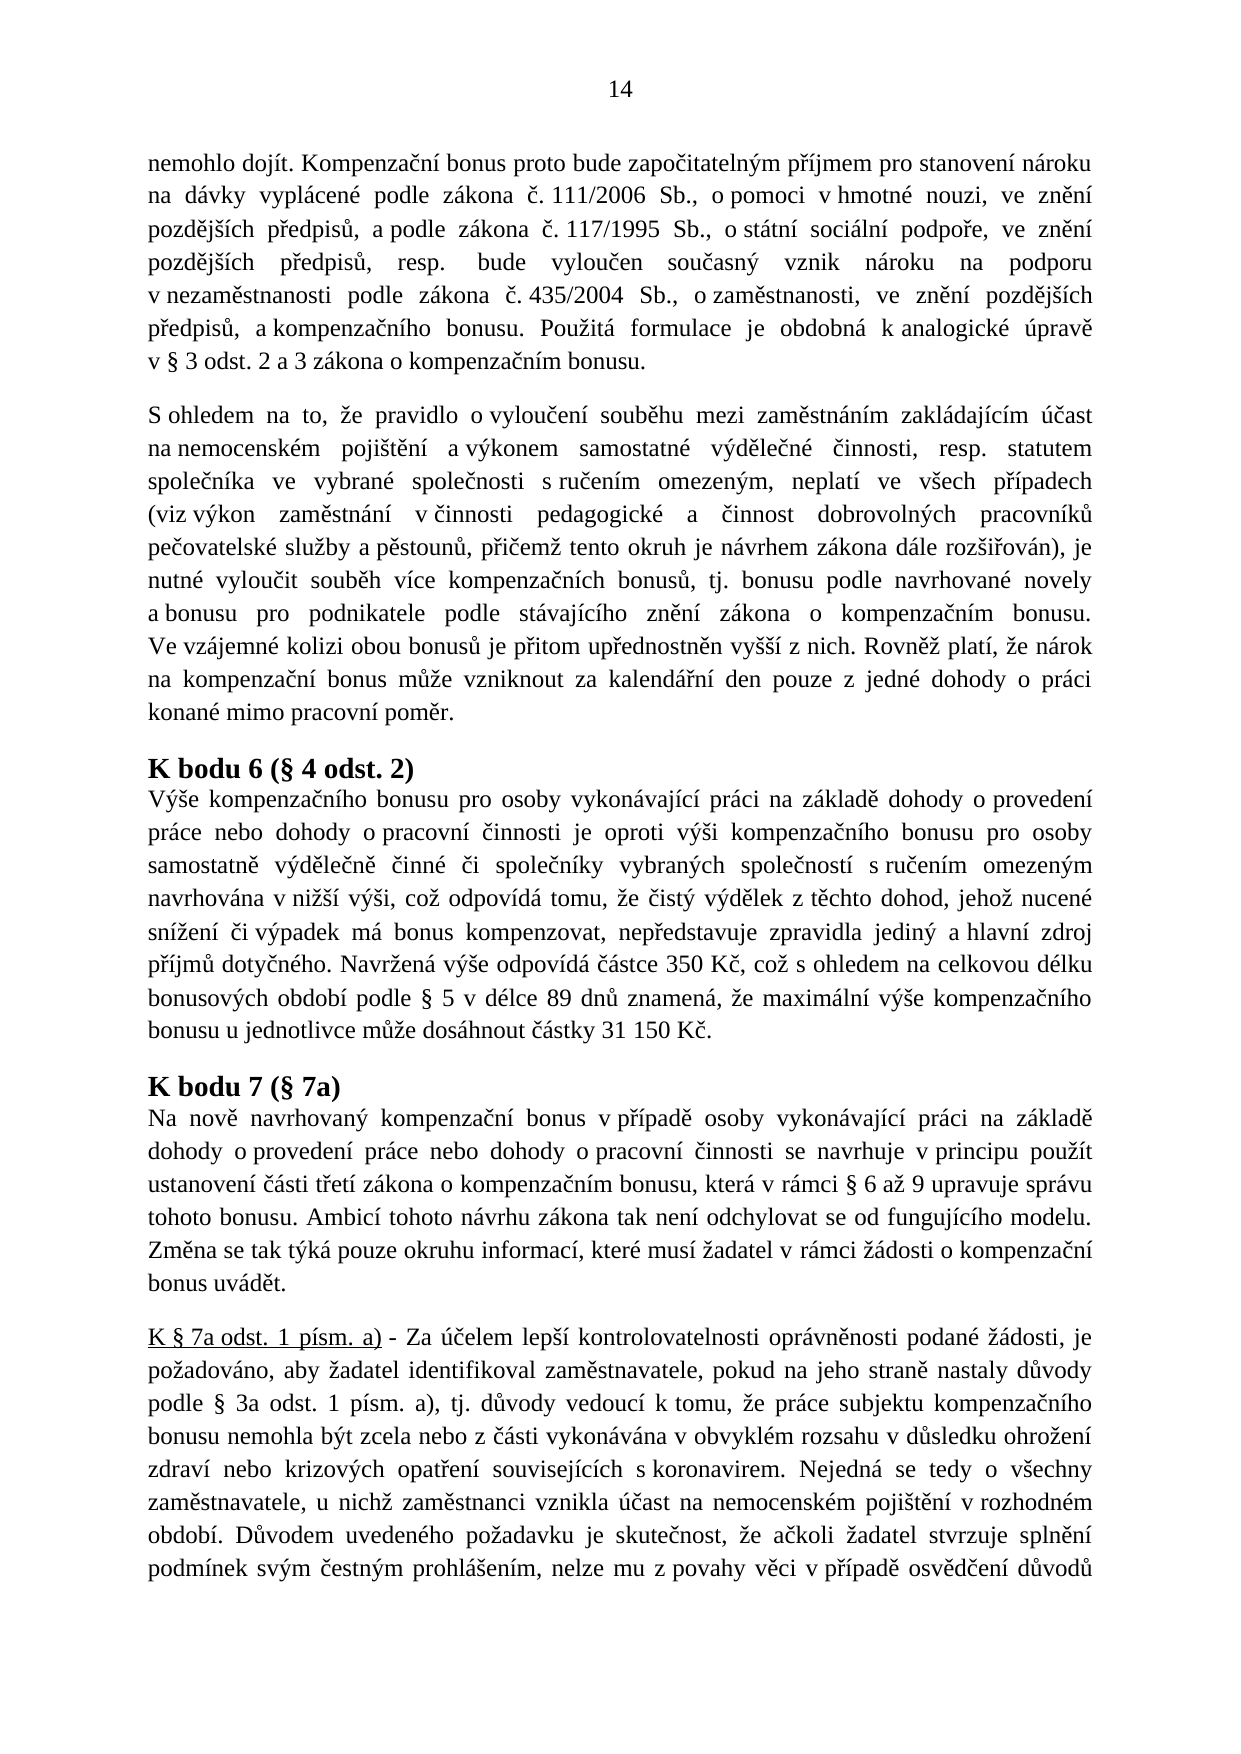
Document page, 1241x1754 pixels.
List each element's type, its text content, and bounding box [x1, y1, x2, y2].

text Na nově navrhovaný kompenzační bonus v případě osoby vykonávající práci na základě dohody o provedení práce nebo dohody o pracovní činnosti se navrhuje v principu použít ustanovení části třetí zákona o kompenzačním bonusu, která v rámci § 6 až 9 upravuje správu tohoto bonusu. Ambicí tohoto návrhu zákona tak není odchylovat se od fungujícího modelu. Změna se tak týká pouze okruhu informací, které musí žadatel v rámci žádosti o kompenzační bonus uvádět. [148, 1103, 1093, 1297]
text Výše kompenzačního bonusu pro osoby vykonávající práci na základě dohody o provedení práce nebo dohody o pracovní činnosti je oproti výši kompenzačního bonusu pro osoby samostatně výdělečně činné či společníky vybraných společností s ručením omezeným navrhována v nižší výši, což odpovídá tomu, že čistý výdělek z těchto dohod, jehož nucené snížení či výpadek má bonus kompenzovat, nepředstavuje zpravidla jediný a hlavní zdroj příjmů dotyčného. Navržená výše odpovídá částce 350 Kč, což s ohledem na celkovou délku bonusových období podle § 5 v délce 89 dnů znamená, že maximální výše kompenzačního bonusu u jednotlivce může dosáhnout částky 31 150 Kč. [148, 784, 1093, 1044]
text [148, 1322, 1093, 1582]
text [148, 148, 1093, 375]
text K bodu 6 (§ 4 odst. 2) [148, 751, 1093, 784]
text K bodu 7 (§ 7a) [148, 1069, 1093, 1103]
text S ohledem na to, že pravidlo o vyloučení souběhu mezi zaměstnáním zakládajícím účast na nemocenském pojištění a výkonem samostatné výdělečné činnosti, resp. statutem společníka ve vybrané společnosti s ručením omezeným, neplatí ve všech případech (viz výkon zaměstnání v činnosti pedagogické a činnost dobrovolných pracovníků pečovatelské služby a pěstounů, přičemž tento okruh je návrhem zákona dále rozšiřován), je nutné vyloučit souběh více kompenzačních bonusů, tj. bonusu podle navrhované novely a bonusu pro podnikatele podle stávajícího znění zákona o kompenzačním bonusu. Ve vzájemné kolizi obou bonusů je přitom upřednostněn vyšší z nich. Rovněž platí, že nárok na kompenzační bonus může vzniknout za kalendářní den pouze z jedné dohody o práci konané mimo pracovní poměr. [148, 400, 1093, 726]
